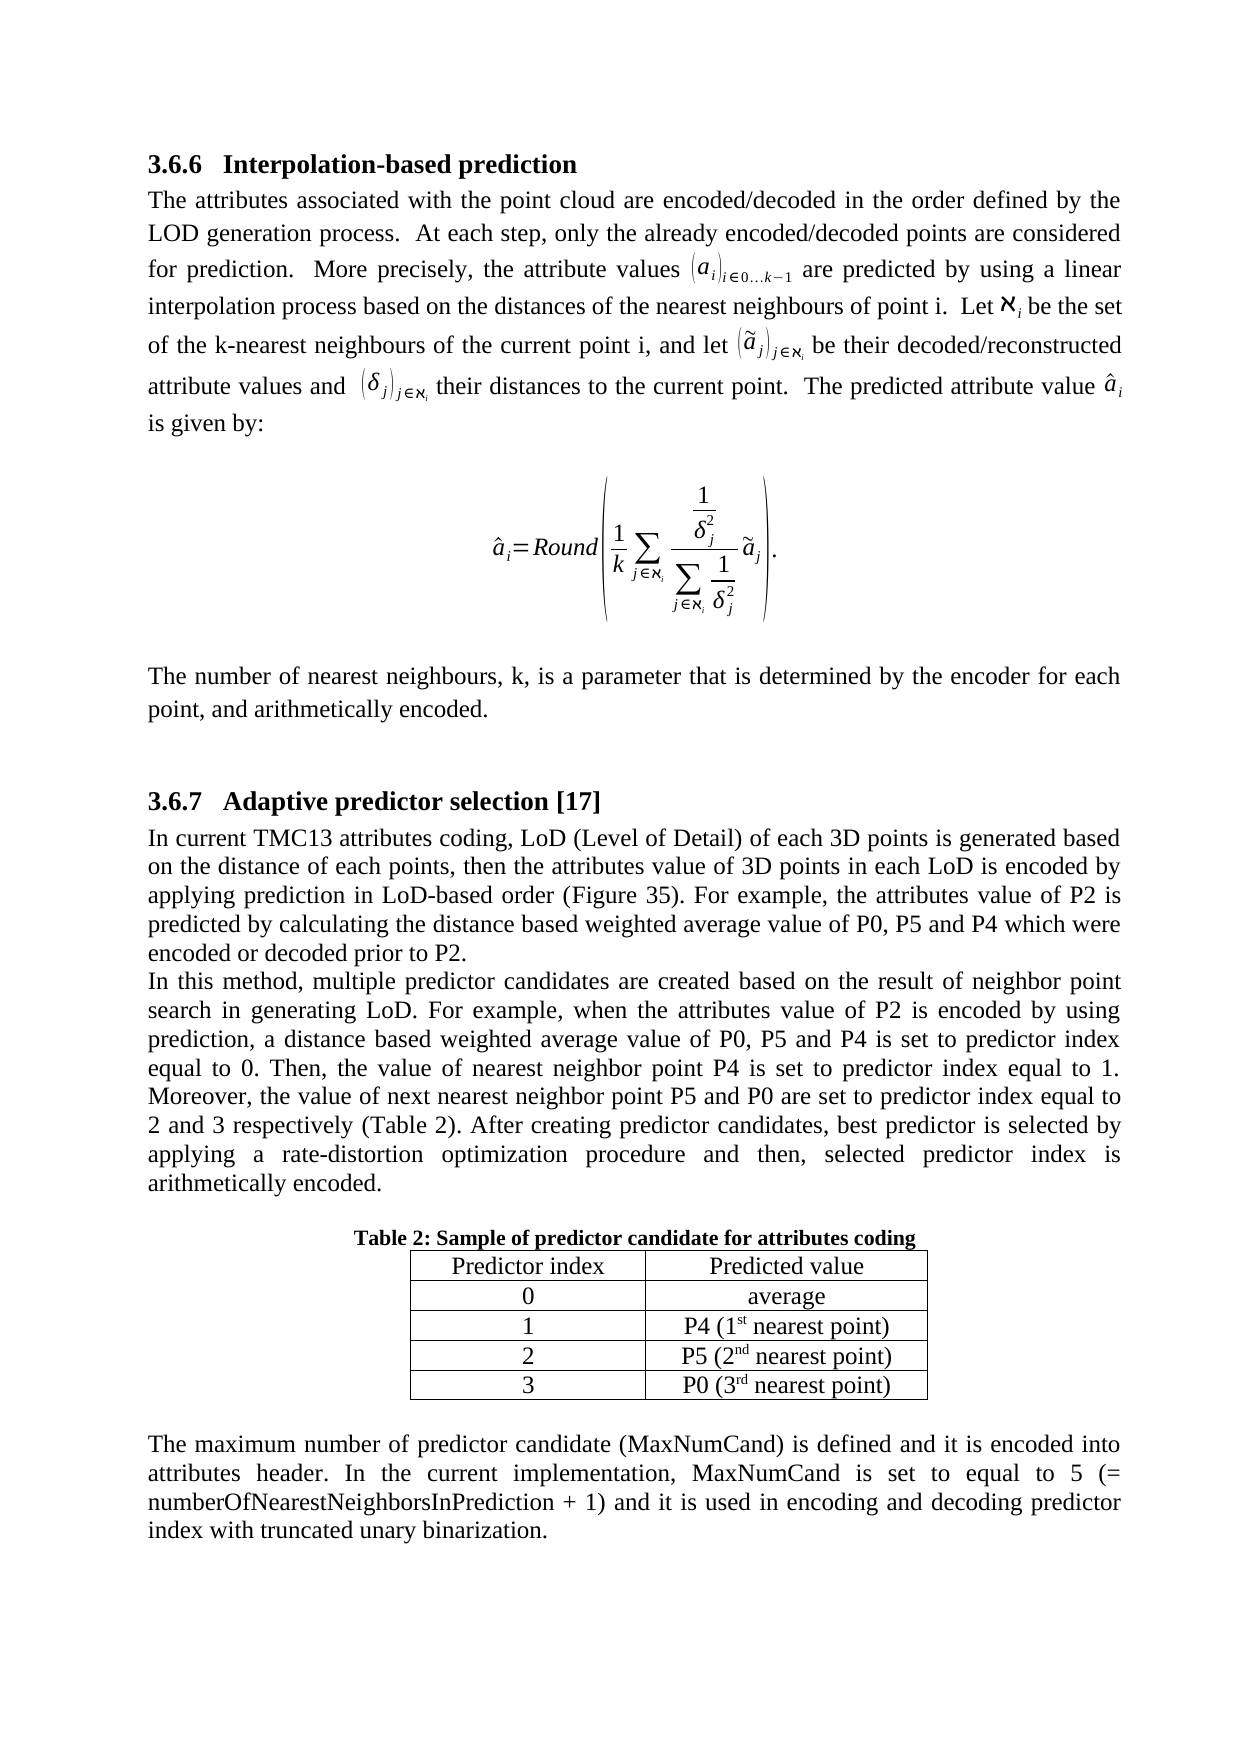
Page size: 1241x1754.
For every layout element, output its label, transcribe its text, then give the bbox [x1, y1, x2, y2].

text The maximum number of predictor candidate (MaxNumCand) is defined and it is encoded into attributes header. In the current implementation, MaxNumCand is set to equal to 5 (= numberOfNearestNeighborsInPrediction + 1) and it is used in encoding and decoding predictor index with truncated unary binarization. [148, 1429, 1122, 1544]
table_header Predictor index [411, 1251, 645, 1280]
table_header Predicted value [646, 1251, 927, 1280]
text The attributes associated with the point cloud are encoded/decoded in the order defined by the LOD generation process. At each step, only the already encoded/decoded points are considered for prediction. More precisely, the attribute values are predicted by using a linear interpolation process based on the distances of the nearest neighbours of point i. Let be the set of the k-nearest neighbours of the current point i, and let be their decoded/reconstructed attribute values and their distances to the current point. The predicted attribute value is given by: [148, 185, 1122, 437]
text In this method, multiple predictor candidates are created based on the result of neighbor point search in generating LoD. For example, when the attributes value of P2 is encoded by using prediction, a distance based weighted average value of P0, P5 and P4 is set to predictor index equal to 0. Then, the value of nearest neighbor point P4 is set to predictor index equal to 1. Moreover, the value of next nearest neighbor point P5 and P0 are set to predictor index equal to 2 and 3 respectively (Table 2). After creating predictor candidates, best predictor is selected by applying a rate-distortion optimization procedure and then, selected predictor index is arithmetically encoded. [148, 966, 1122, 1196]
text In current TMC13 attributes coding, LoD (Level of Detail) of each 3D points is generated based on the distance of each points, then the attributes value of 3D points in each LoD is encoded by applying prediction in LoD-based order (Figure 35). For example, the attributes value of P2 is predicted by calculating the distance based weighted average value of P0, P5 and P4 which were encoded or decoded prior to P2. [148, 823, 1122, 966]
text . [148, 474, 1122, 624]
table_cell 0 [411, 1281, 645, 1310]
table_cell average [646, 1281, 927, 1310]
table_cell P4 (1st nearest point) [646, 1311, 927, 1340]
table_cell P0 (3rd nearest point) [646, 1371, 927, 1399]
table_cell 3 [411, 1371, 645, 1399]
text Table 2: Sample of predictor candidate for attributes coding [148, 1225, 1122, 1250]
table_cell 2 [411, 1341, 645, 1369]
subtitle Adaptive predictor selection [17] [148, 785, 1122, 816]
table_cell P5 (2nd nearest point) [646, 1341, 927, 1369]
table_cell 1 [411, 1311, 645, 1340]
text The number of nearest neighbours, k, is a parameter that is determined by the encoder for each point, and arithmetically encoded. [148, 661, 1122, 723]
subtitle Interpolation-based prediction [148, 148, 1122, 179]
